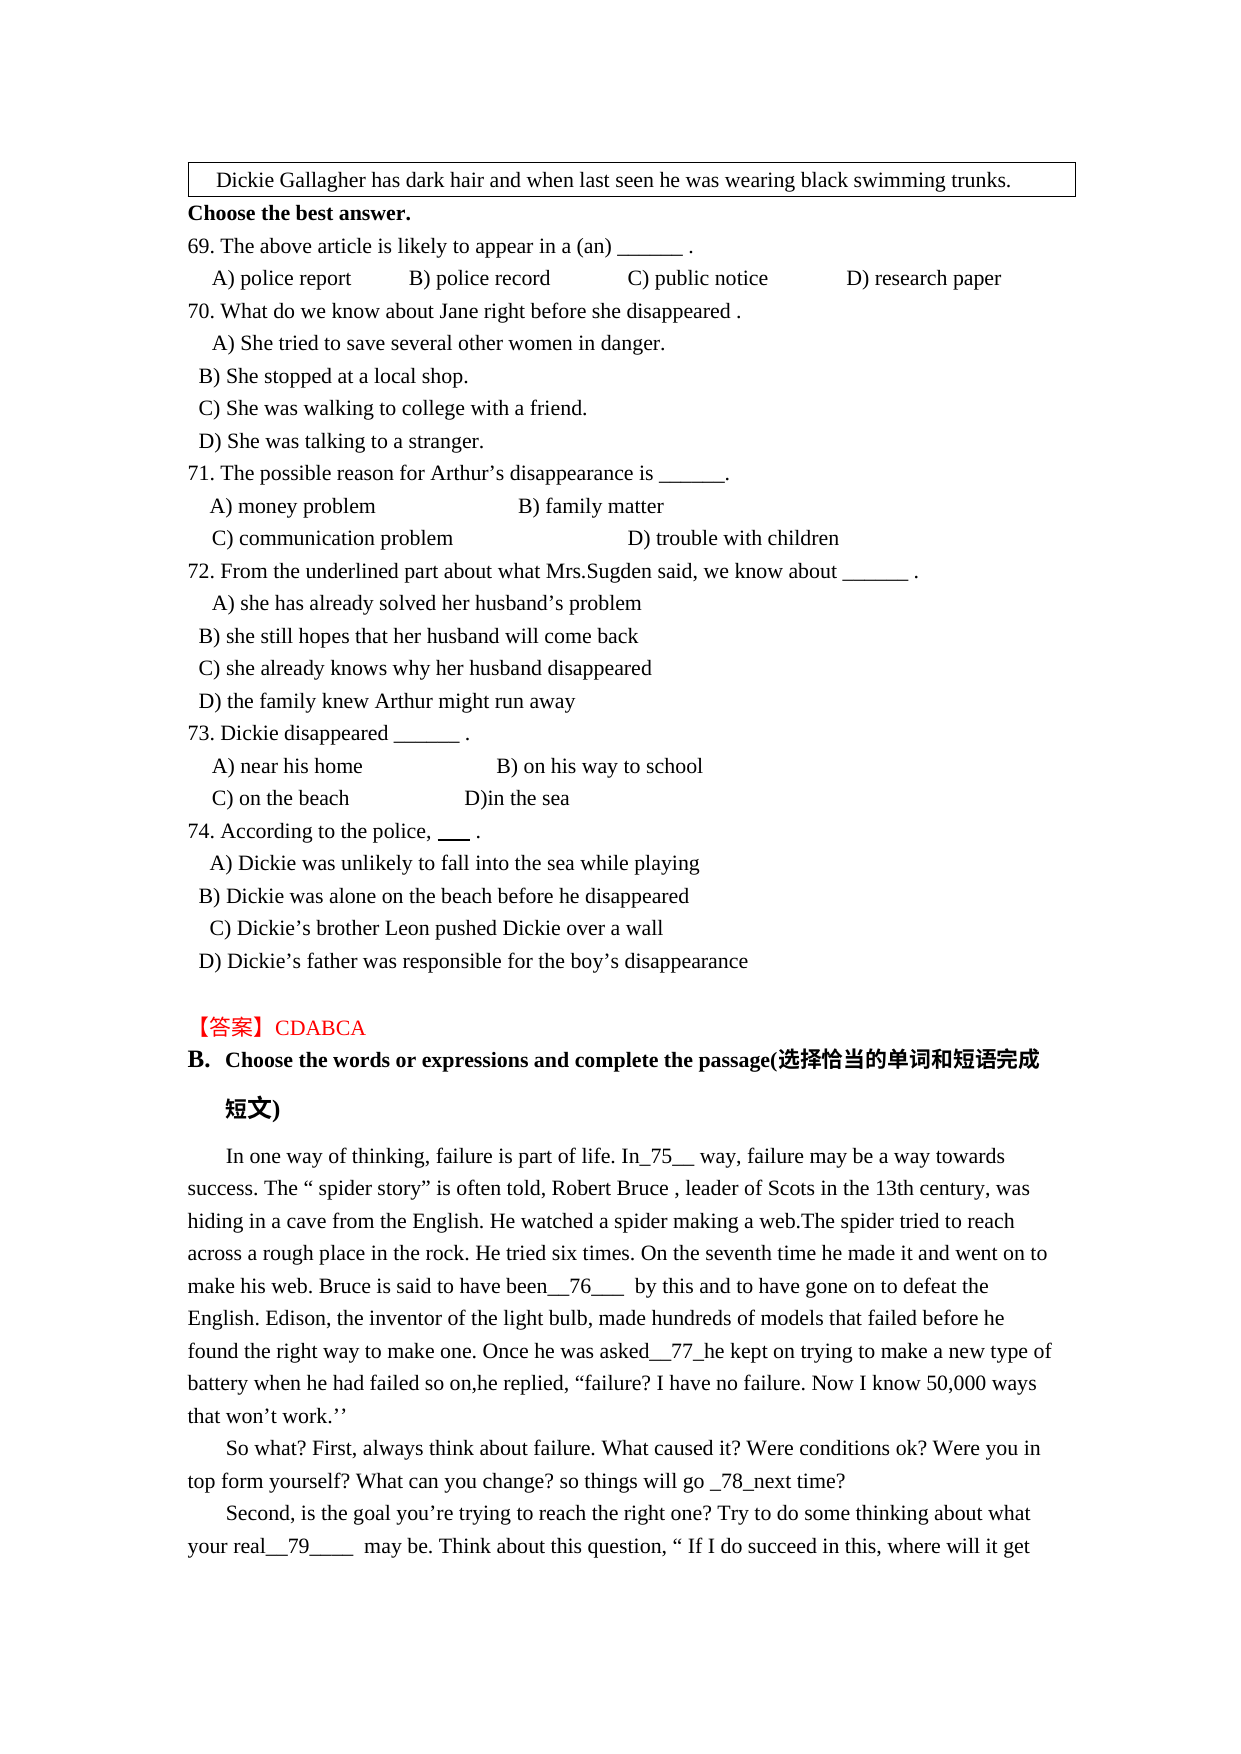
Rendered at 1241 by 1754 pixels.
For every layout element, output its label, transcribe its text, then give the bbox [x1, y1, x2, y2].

text B) she still hopes that her husband will come back [187, 619, 1053, 652]
list Choose the words or expressions and complete the passage(选择恰当的单词和短语完成短文) [187, 1042, 1053, 1139]
text 71. The possible reason for Arthur’s disappearance is ______. [187, 457, 1053, 489]
text A) police report B) police record C) public notice D) research paper [187, 262, 1053, 294]
text 69. The above article is likely to appear in a (an) ______ . [187, 229, 1053, 262]
text C) she already knows why her husband disappeared [187, 652, 1053, 684]
text A) money problem B) family matter [187, 489, 1053, 522]
text C) Dickie’s brother Leon pushed Dickie over a wall [187, 912, 1053, 944]
text 72. From the underlined part about what Mrs.Sugden said, we know about ______ . [187, 554, 1053, 587]
text In one way of thinking, failure is part of life. In_75__ way, failure may be a way towards success. The “ spider story” is often told, Robert Bruce , leader of Scots in the 13th century, was hiding in a cave from the English. He watched a spider making a web.The spider tried to reach across a rough place in the rock. He tried six times. On the seventh time he made it and went on to make his web. Bruce is said to have been__76___ by this and to have gone on to defeat the English. Edison, the inventor of the light bulb, made hundreds of models that failed before he found the right way to make one. Once he was asked__77_he kept on trying to make a new type of battery when he had failed so on,he replied, “failure? I have no failure. Now I know 50,000 ways that won’t work.’’ [187, 1139, 1053, 1432]
text 74. According to the police, . [187, 814, 1053, 847]
text 73. Dickie disappeared ______ . [187, 717, 1053, 749]
text A) near his home B) on his way to school [187, 749, 1053, 782]
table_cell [189, 163, 1075, 196]
text A) she has already solved her husband’s problem [187, 587, 1053, 619]
text C) She was walking to college with a friend. [187, 392, 1053, 424]
text Choose the best answer. [187, 197, 1053, 229]
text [187, 1497, 1053, 1562]
text D) the family knew Arthur might run away [187, 684, 1053, 717]
text C) communication problem D) trouble with children [187, 522, 1053, 554]
text D) Dickie’s father was responsible for the boy’s disappearance [187, 944, 1053, 977]
text So what? First, always think about failure. What caused it? Were conditions ok? Were you in top form yourself? What can you change? so things will go _78_next time? [187, 1432, 1053, 1497]
text D) She was talking to a stranger. [187, 424, 1053, 457]
text A) She tried to save several other women in danger. [187, 327, 1053, 359]
text C) on the beach D)in the sea [187, 782, 1053, 814]
text B) Dickie was alone on the beach before he disappeared [187, 879, 1053, 912]
text 70. What do we know about Jane right before she disappeared . [187, 294, 1053, 327]
text A) Dickie was unlikely to fall into the sea while playing [187, 847, 1053, 879]
text 【答案】CDABCA [187, 1009, 1053, 1042]
text B) She stopped at a local shop. [187, 359, 1053, 392]
